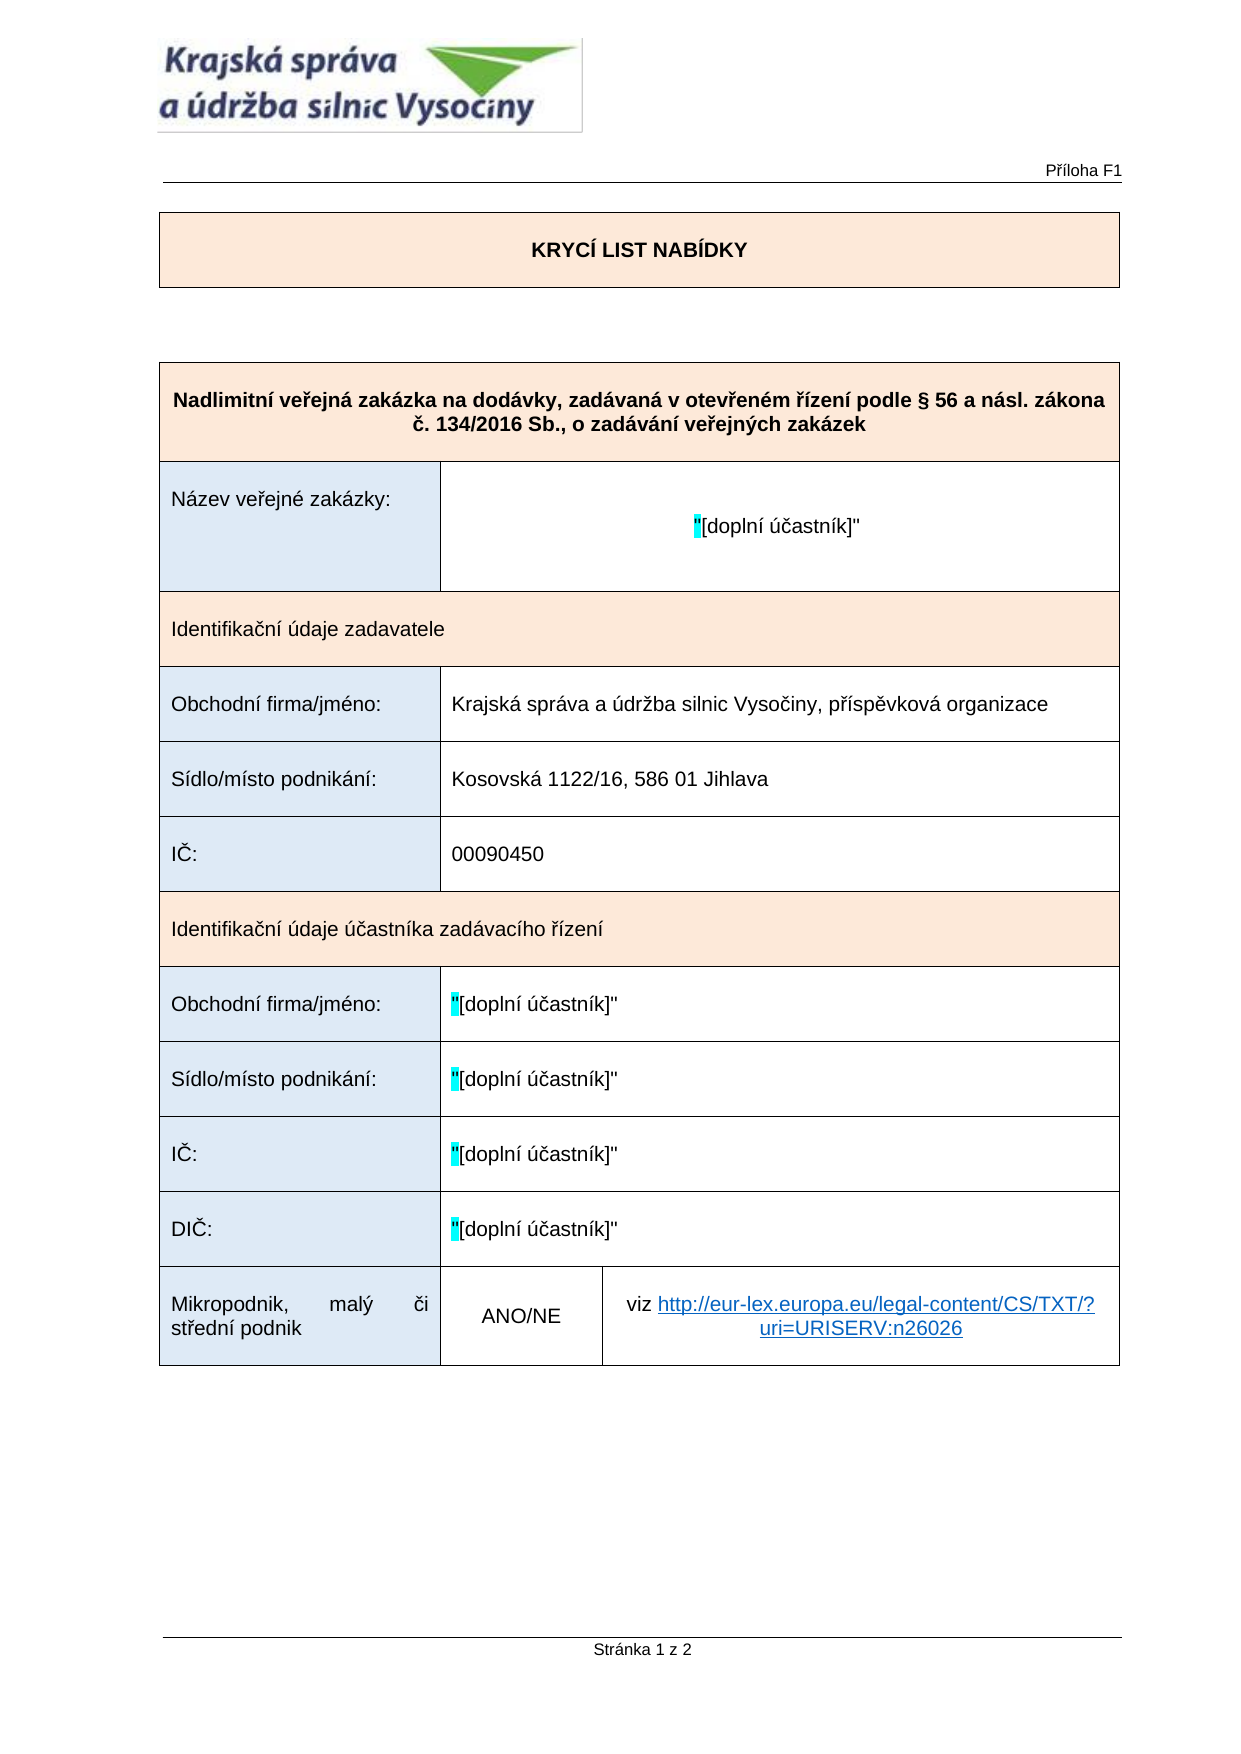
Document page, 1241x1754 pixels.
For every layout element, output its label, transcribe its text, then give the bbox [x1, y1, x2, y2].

table_cell Obchodní firma/jméno: [160, 967, 440, 1041]
table_cell [441, 967, 1119, 1041]
table_cell IČ: [160, 1117, 440, 1191]
table_cell [441, 462, 1119, 591]
table_cell 00090450 [441, 817, 1119, 891]
table_cell Krajská správa a údržba silnic Vysočiny, příspěvková organizace [441, 667, 1119, 741]
table_cell Kosovská 1122/16, 586 01 Jihlava [441, 742, 1119, 816]
table_cell Sídlo/místo podnikání: [160, 742, 440, 816]
table_cell Sídlo/místo podnikání: [160, 1042, 440, 1116]
table_cell [441, 1042, 1119, 1116]
table_cell Obchodní firma/jméno: [160, 667, 440, 741]
table_cell [441, 1117, 1119, 1191]
table_cell IČ: [160, 817, 440, 891]
table_cell [160, 288, 1119, 362]
table_cell [441, 1192, 1119, 1266]
table_cell ANO/NE [441, 1267, 602, 1365]
table_cell DIČ: [160, 1192, 440, 1266]
table_cell Identifikační údaje účastníka zadávacího řízení [160, 892, 1119, 966]
table_header KRYCÍ LIST NABÍDKY [160, 213, 1119, 287]
table_cell Mikropodnik, malý či střední podnik [160, 1267, 440, 1365]
table_cell Nadlimitní veřejná zakázka na dodávky, zadávaná v otevřeném řízení podle § 56 a násl. zákona č. 134/2016 Sb., o zadávání veřejných zakázek [160, 363, 1119, 461]
table_cell viz http://eur-lex.europa.eu/legal-content/CS/TXT/?uri=URISERV:n26026 [603, 1267, 1119, 1365]
table_cell Identifikační údaje zadavatele [160, 592, 1119, 666]
picture [157, 38, 584, 134]
table_cell Název veřejné zakázky: [160, 462, 440, 591]
